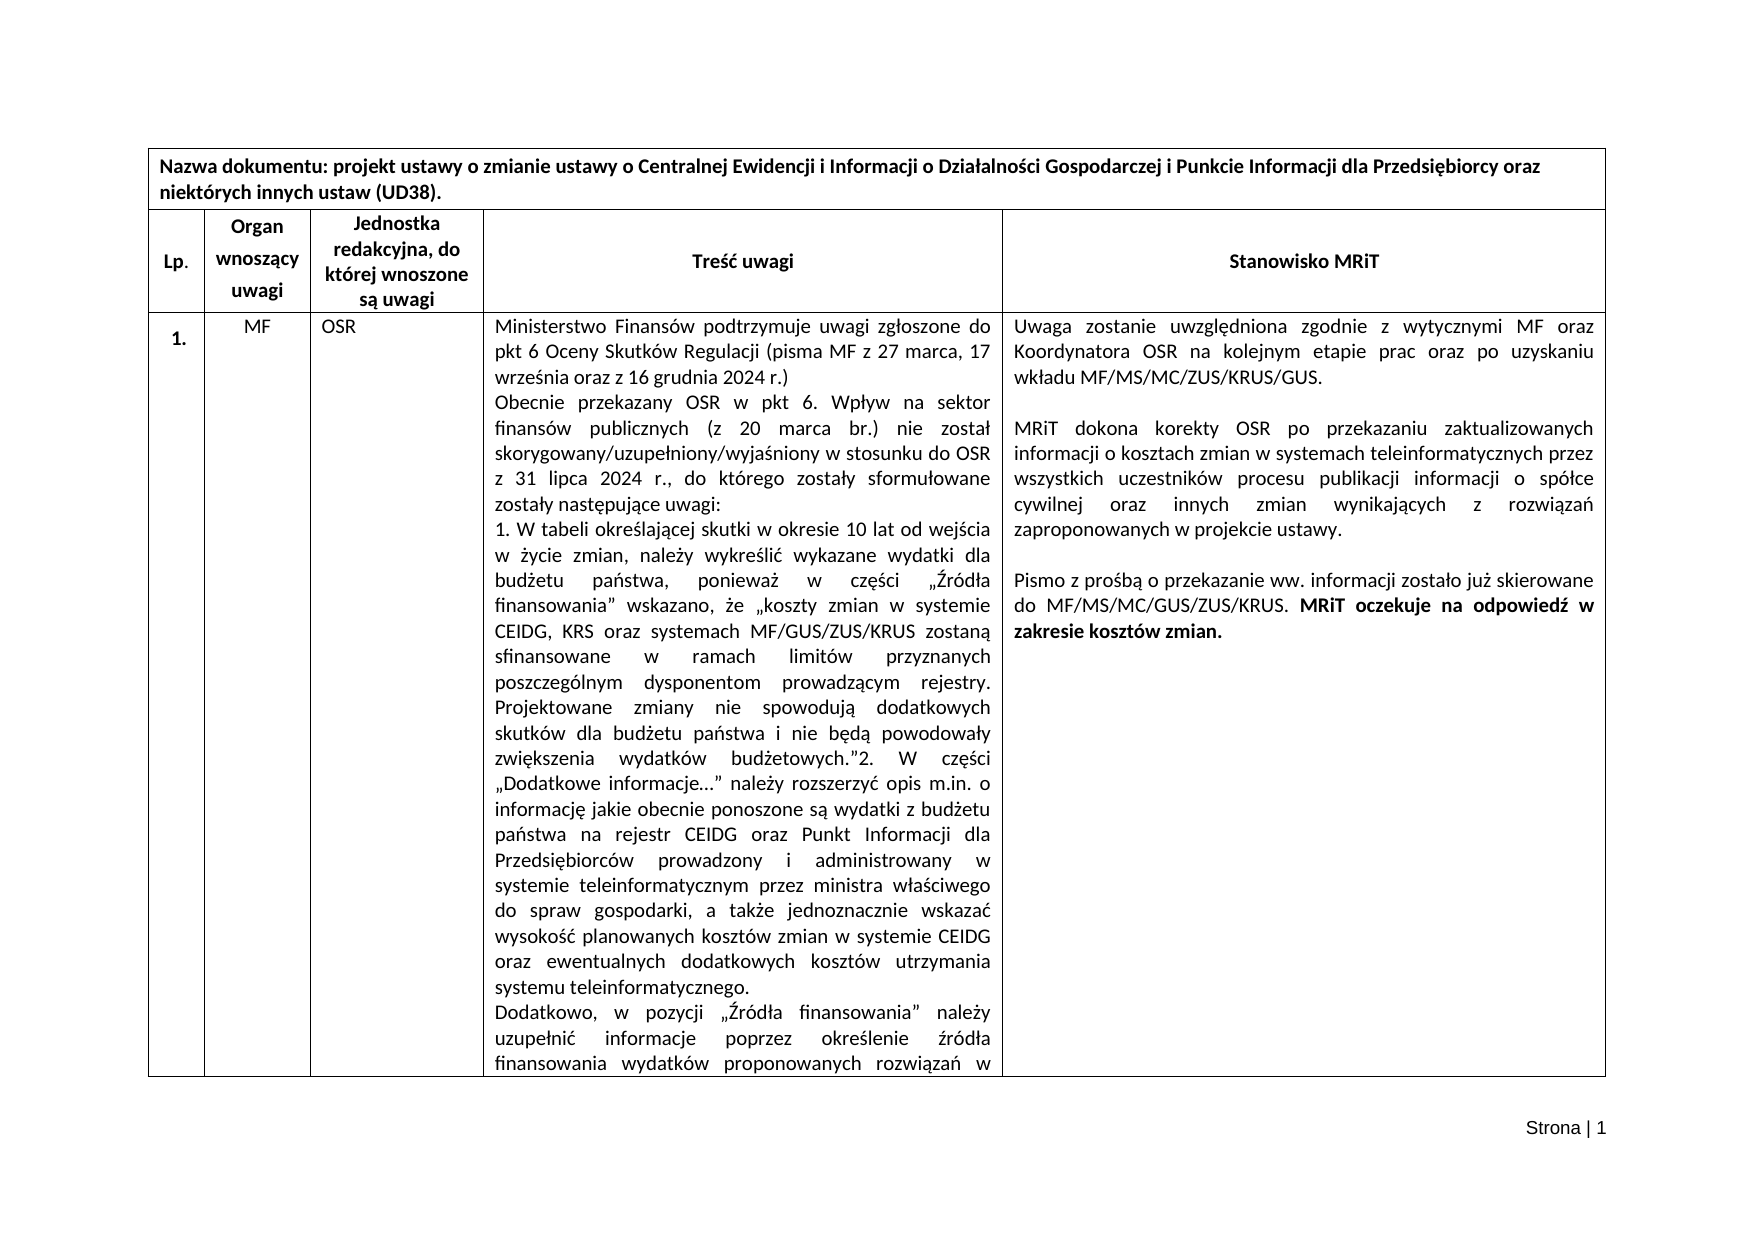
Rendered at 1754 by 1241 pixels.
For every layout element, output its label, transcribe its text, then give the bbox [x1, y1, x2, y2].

table_cell OSR [311, 313, 483, 1076]
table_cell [1003, 313, 1605, 1076]
table_cell Treść uwagi [484, 210, 1002, 312]
table_header Nazwa dokumentu: projekt ustawy o zmianie ustawy o Centralnej Ewidencji i Informacji o Działalności Gospodarczej i Punkcie Informacji dla Przedsiębiorcy oraz niektórych innych ustaw (UD38). [149, 149, 1605, 209]
table_cell Jednostka redakcyjna, do której wnoszone są uwagi [311, 210, 483, 312]
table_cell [484, 313, 1002, 1076]
table_cell Stanowisko MRiT [1003, 210, 1605, 312]
table_cell MF [205, 313, 310, 1076]
table_cell Organ wnoszący uwagi [205, 210, 310, 312]
table_cell [149, 313, 204, 1076]
table_cell Lp. [149, 210, 204, 312]
